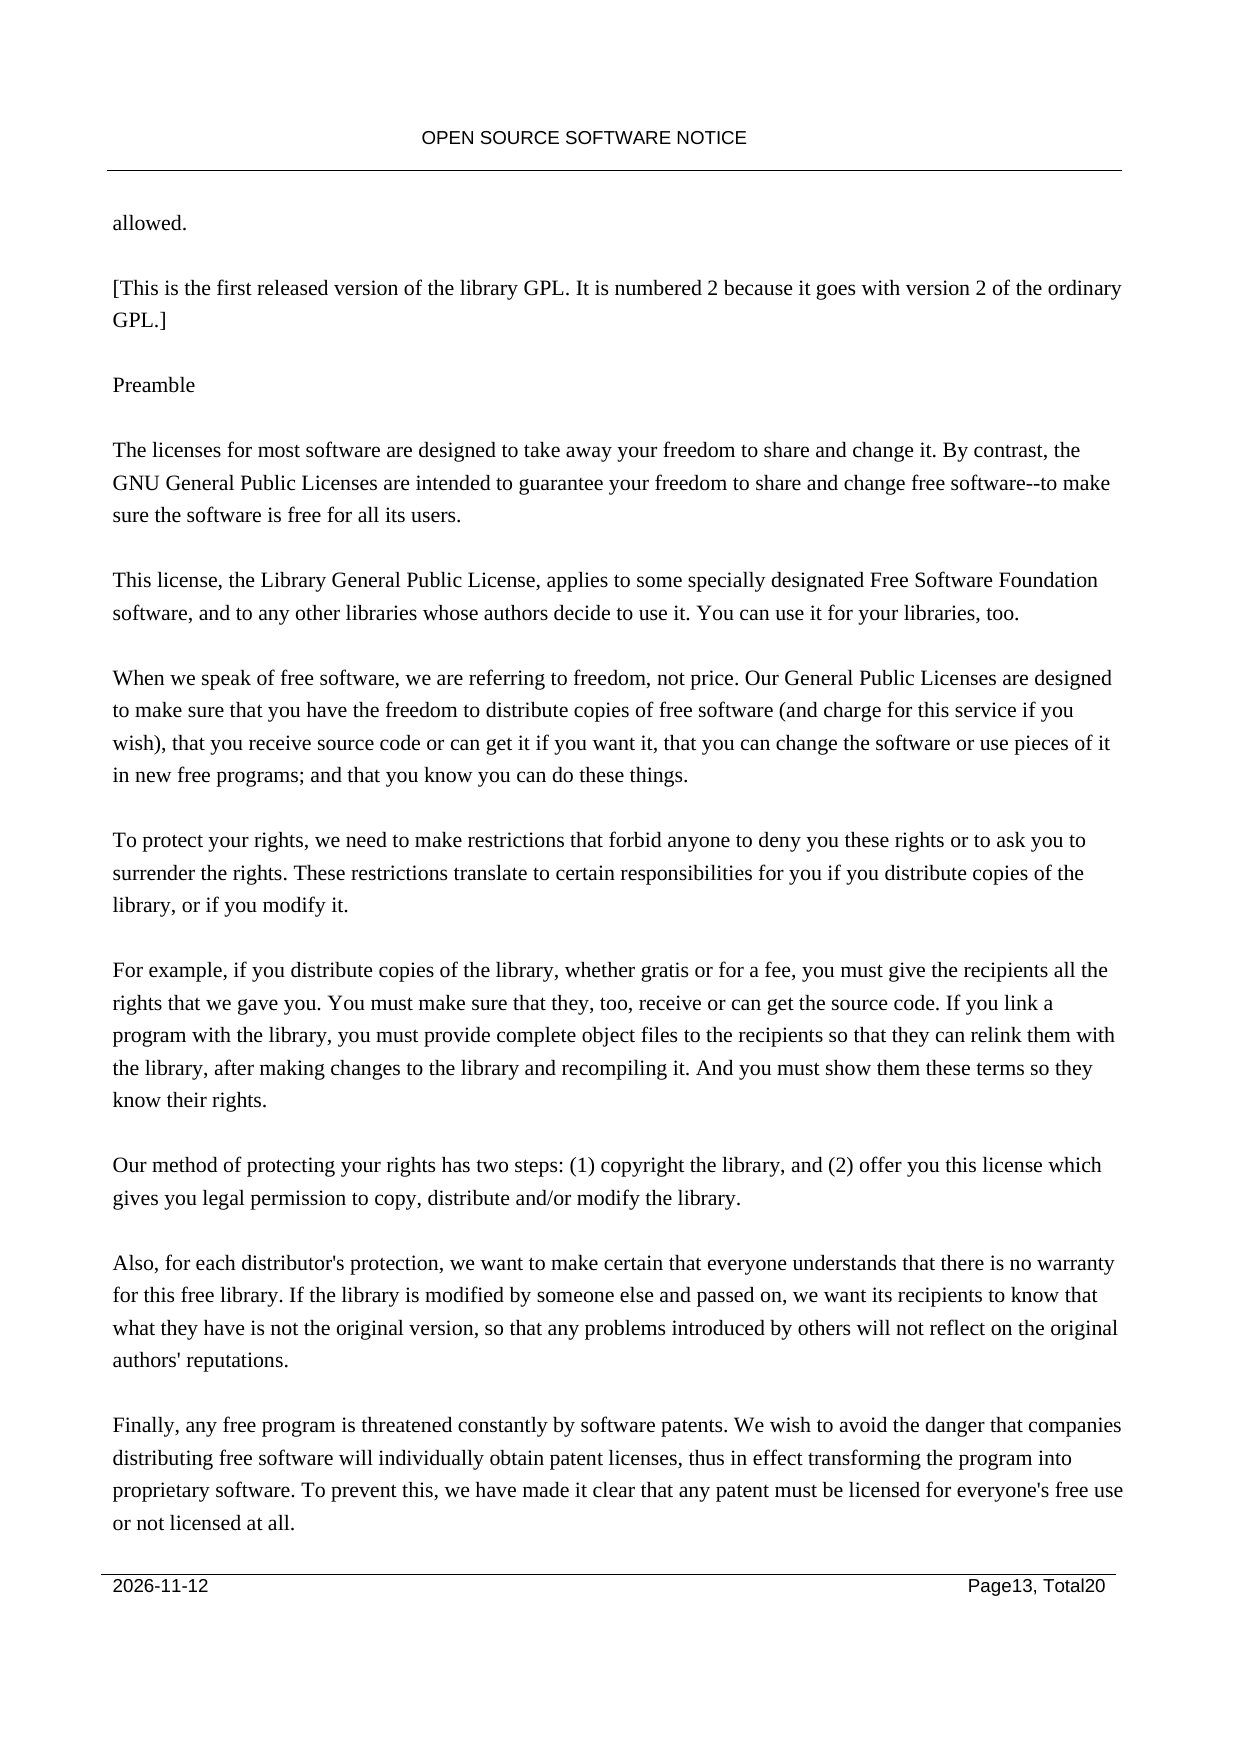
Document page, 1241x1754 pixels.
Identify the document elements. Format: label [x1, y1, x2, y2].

text [112, 206, 1128, 1539]
